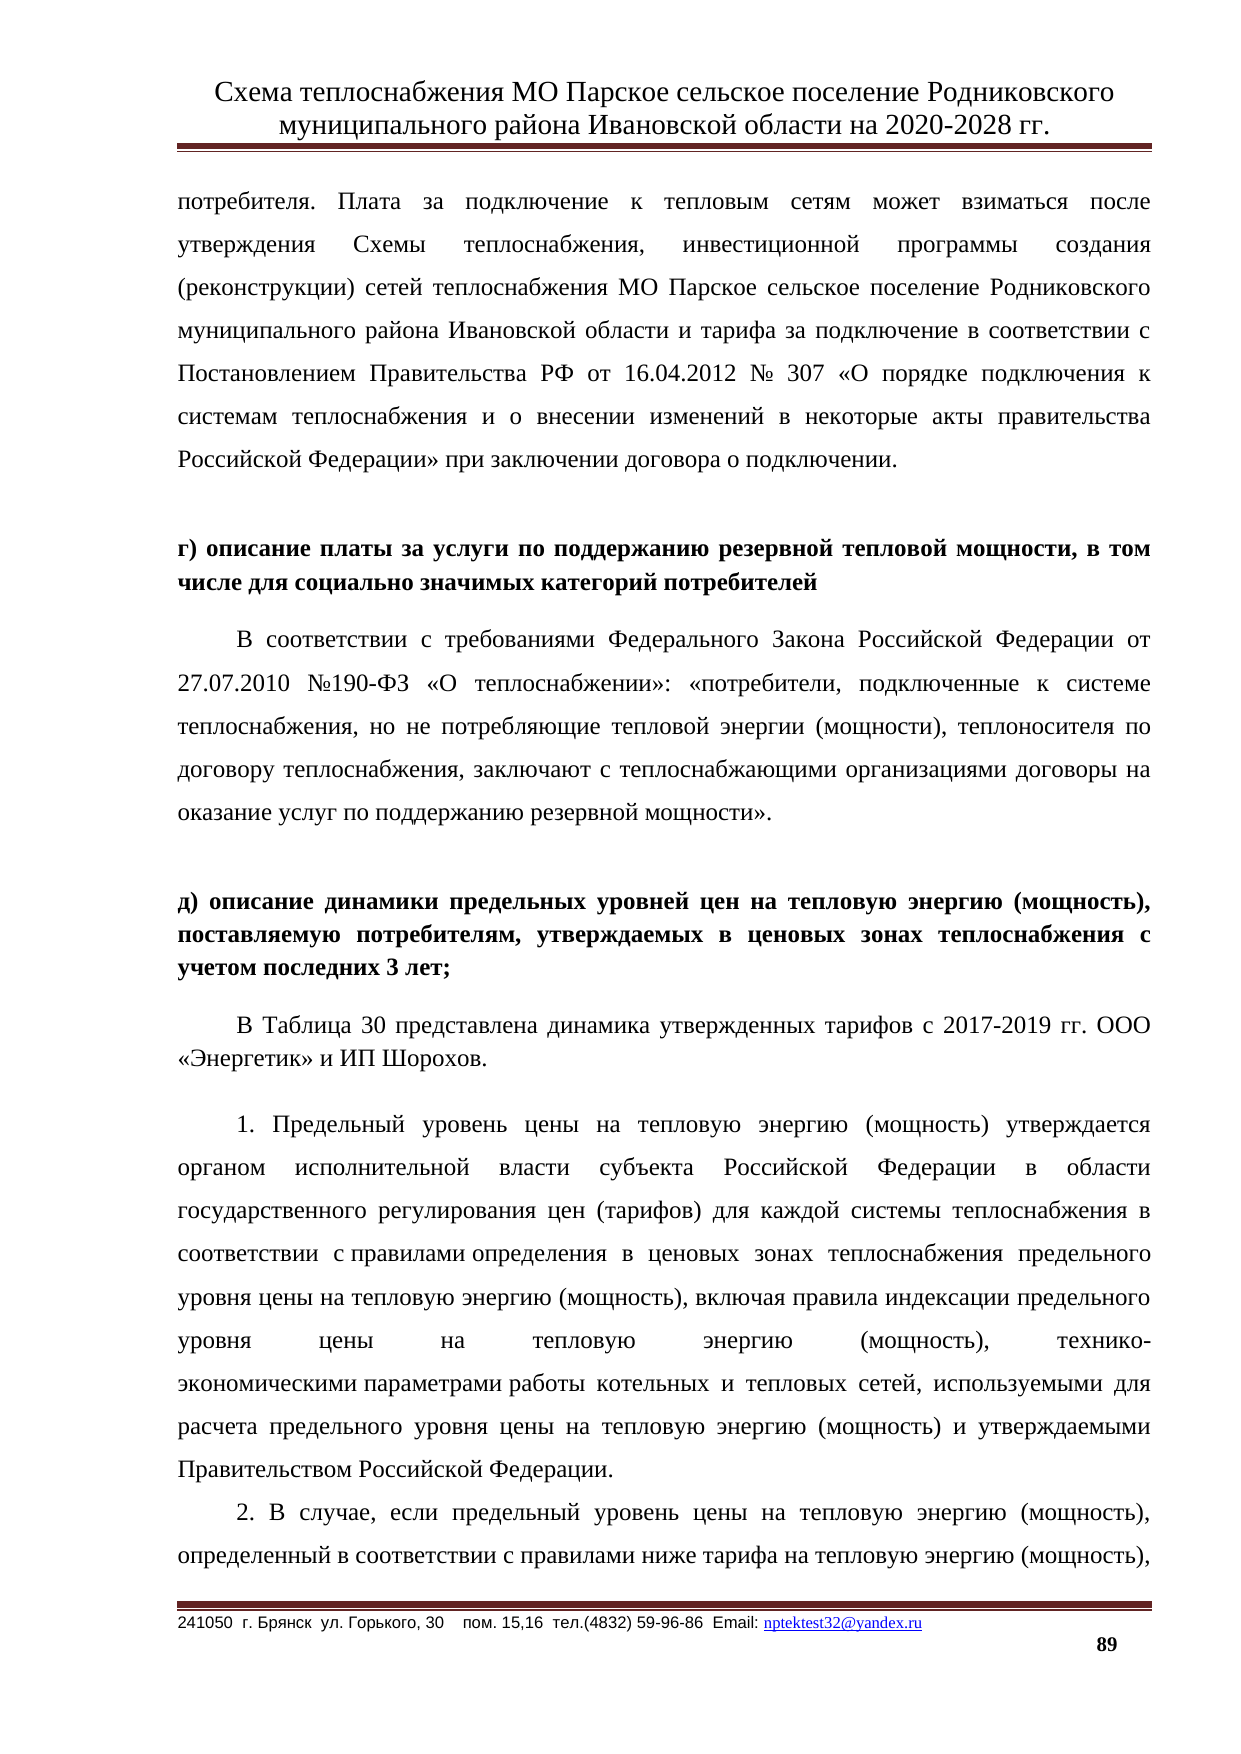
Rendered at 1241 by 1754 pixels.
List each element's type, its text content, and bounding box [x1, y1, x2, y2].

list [177, 186, 1152, 473]
list В Таблица 30 представлена динамика утвержденных тарифов с 2017-2019 гг. ООО «Энергетик» и ИП Шорохов. [177, 1010, 1152, 1072]
list 1. Предельный уровень цены на тепловую энергию (мощность) утверждается органом исполнительной власти субъекта Российской Федерации в области государственного регулирования цен (тарифов) для каждой системы теплоснабжения в соответствии с правилами определения в ценовых зонах теплоснабжения предельного уровня цены на тепловую энергию (мощность), включая правила индексации предельного уровня цены на тепловую энергию (мощность), технико-экономическими параметрами работы котельных и тепловых сетей, используемыми для расчета предельного уровня цены на тепловую энергию (мощность) и утверждаемыми Правительством Российской Федерации. [177, 1109, 1152, 1483]
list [177, 1497, 1152, 1569]
subtitle г) описание платы за услуги по поддержанию резервной тепловой мощности, в том числе для социально значимых категорий потребителей [177, 533, 1152, 595]
subtitle д) описание динамики предельных уровней цен на тепловую энергию (мощность), поставляемую потребителям, утверждаемых в ценовых зонах теплоснабжения с учетом последних 3 лет; [177, 886, 1152, 981]
list В соответствии с требованиями Федерального Закона Российской Федерации от 27.07.2010 №190-ФЗ «О теплоснабжении»: «потребители, подключенные к системе теплоснабжения, но не потребляющие тепловой энергии (мощности), теплоносителя по договору теплоснабжения, заключают с теплоснабжающими организациями договоры на оказание услуг по поддержанию резервной мощности». [177, 624, 1152, 826]
